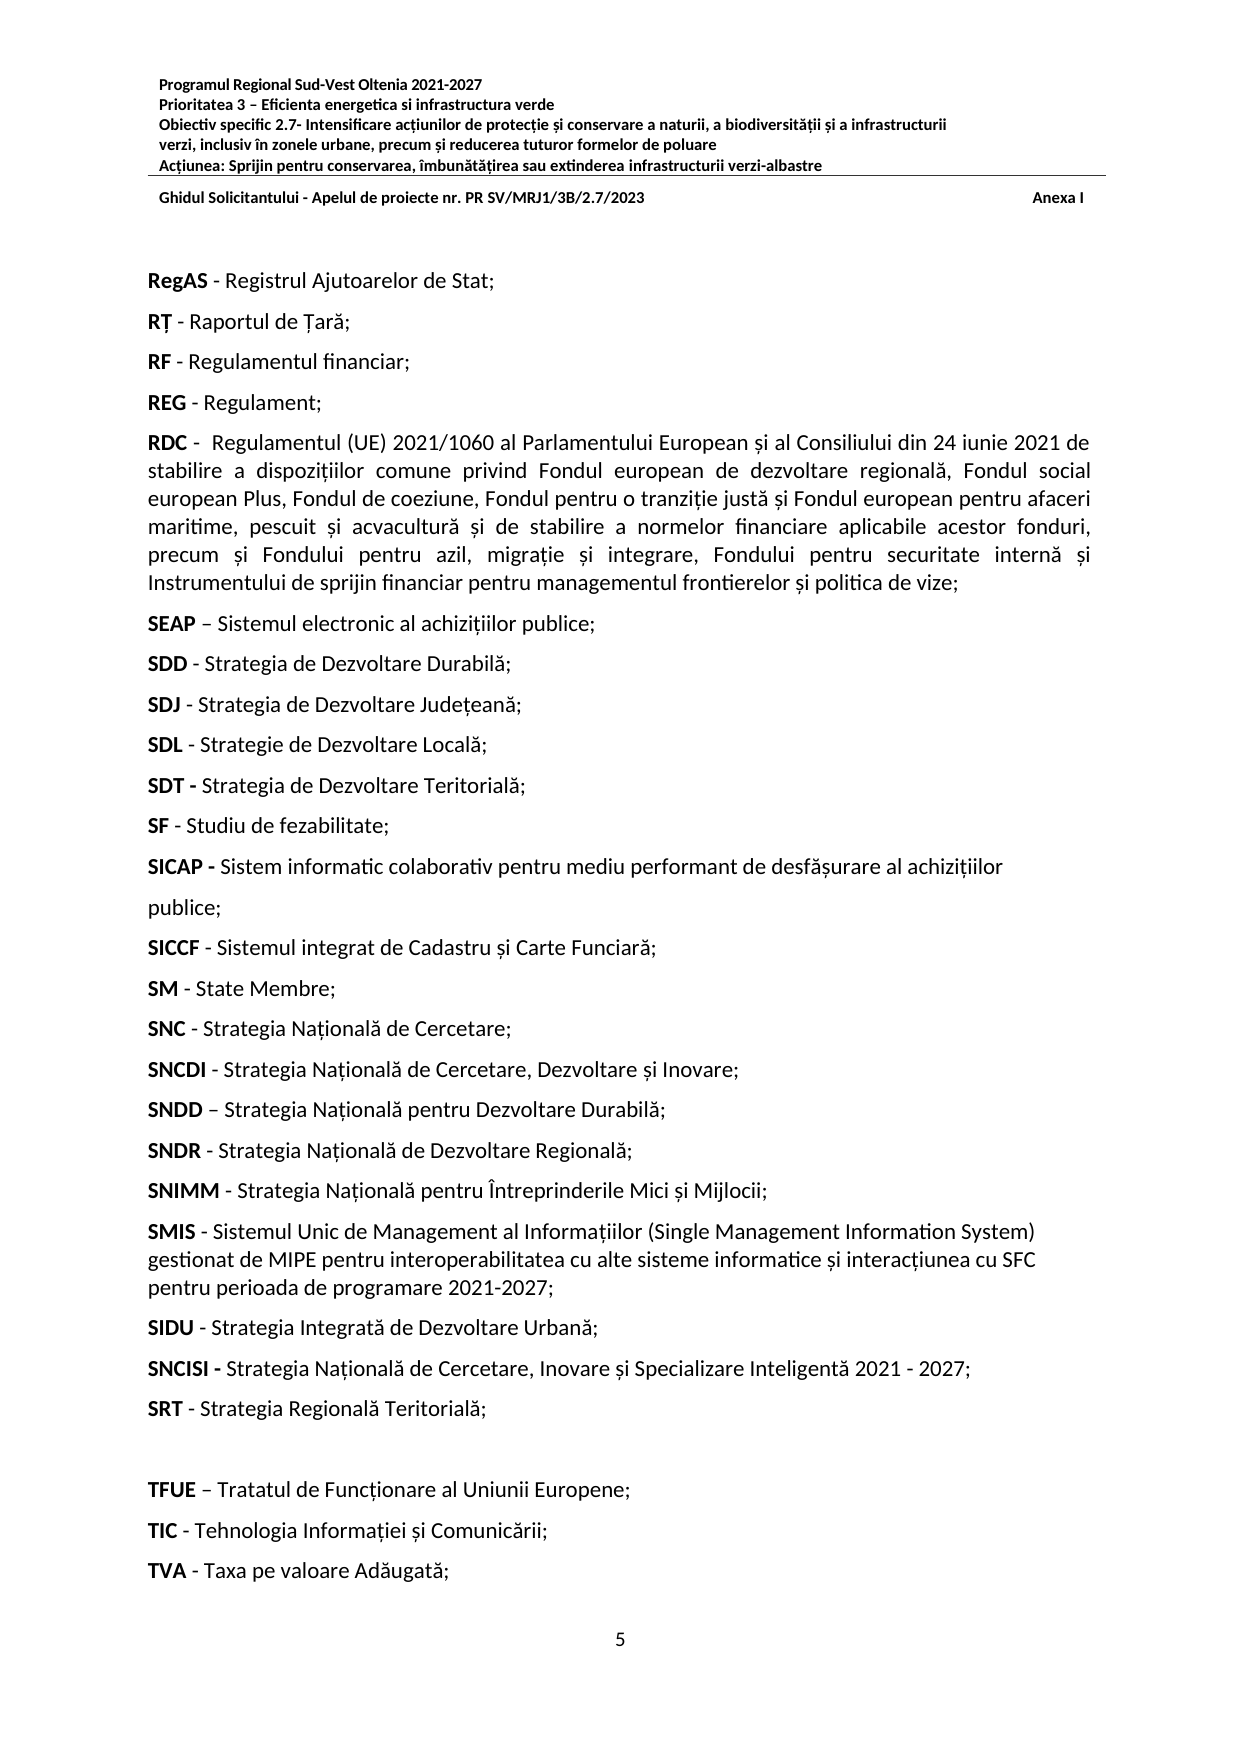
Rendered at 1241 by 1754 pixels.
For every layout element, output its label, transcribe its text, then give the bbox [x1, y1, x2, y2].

text SDL - Strategie de Dezvoltare Locală; [148, 731, 1093, 759]
text TIC - Tehnologia Informației și Comunicării; [148, 1516, 1093, 1544]
text SDD - Strategia de Dezvoltare Durabilă; [148, 649, 1093, 678]
text SDJ - Strategia de Dezvoltare Județeană; [148, 690, 1093, 718]
text SEAP – Sistemul electronic al achizițiilor publice; [148, 609, 1093, 637]
text SNC - Strategia Națională de Cercetare; [148, 1014, 1093, 1042]
text TVA - Taxa pe valoare Adăugată; [148, 1557, 1093, 1584]
text SM - State Membre; [148, 974, 1093, 1002]
text SMIS - Sistemul Unic de Management al Informaţiilor (Single Management Information System) [148, 1217, 1093, 1245]
text SRT - Strategia Regională Teritorială; [148, 1394, 1093, 1422]
text REG - Regulament; [148, 388, 1093, 416]
text gestionat de MIPE pentru interoperabilitatea cu alte sisteme informatice și interacțiunea cu SFC [148, 1245, 1093, 1273]
text RDC - Regulamentul (UE) 2021/1060 al Parlamentului European și al Consiliului din 24 iunie 2021 de stabilire a dispozițiilor comune privind Fondul european de dezvoltare regională, Fondul social european Plus, Fondul de coeziune, Fondul pentru o tranziție justă și Fondul european pentru afaceri maritime, pescuit și acvacultură și de stabilire a normelor financiare aplicabile acestor fonduri, precum și Fondului pentru azil, migrație și integrare, Fondului pentru securitate internă și Instrumentului de sprijin financiar pentru managementul frontierelor și politica de vize; [148, 428, 1093, 597]
text TFUE – Tratatul de Funcționare al Uniunii Europene; [148, 1476, 1093, 1503]
text SICCF - Sistemul integrat de Cadastru și Carte Funciară; [148, 933, 1093, 961]
text RF - Regulamentul financiar; [148, 347, 1093, 375]
text SNIMM - Strategia Națională pentru Întreprinderile Mici și Mijlocii; [148, 1176, 1093, 1204]
text SNCDI - Strategia Naţională de Cercetare, Dezvoltare şi Inovare; [148, 1055, 1093, 1083]
text RegAS - Registrul Ajutoarelor de Stat; [148, 266, 1093, 294]
text RȚ - Raportul de Țară; [148, 307, 1093, 335]
text pentru perioada de programare 2021-2027; [148, 1273, 1093, 1301]
text SICAP - Sistem informatic colaborativ pentru mediu performant de desfășurare al achizițiilor [148, 852, 1093, 880]
text SDT - Strategia de Dezvoltare Teritorială; [148, 771, 1093, 799]
text SF - Studiu de fezabilitate; [148, 812, 1093, 840]
text SIDU - Strategia Integrată de Dezvoltare Urbană; [148, 1313, 1093, 1341]
text SNDD – Strategia Națională pentru Dezvoltare Durabilă; [148, 1095, 1093, 1123]
text SNDR - Strategia Națională de Dezvoltare Regională; [148, 1136, 1093, 1164]
text publice; [148, 893, 1093, 921]
text SNCISI - Strategia Națională de Cercetare, Inovare și Specializare Inteligentă 2021 - 2027; [148, 1354, 1093, 1382]
